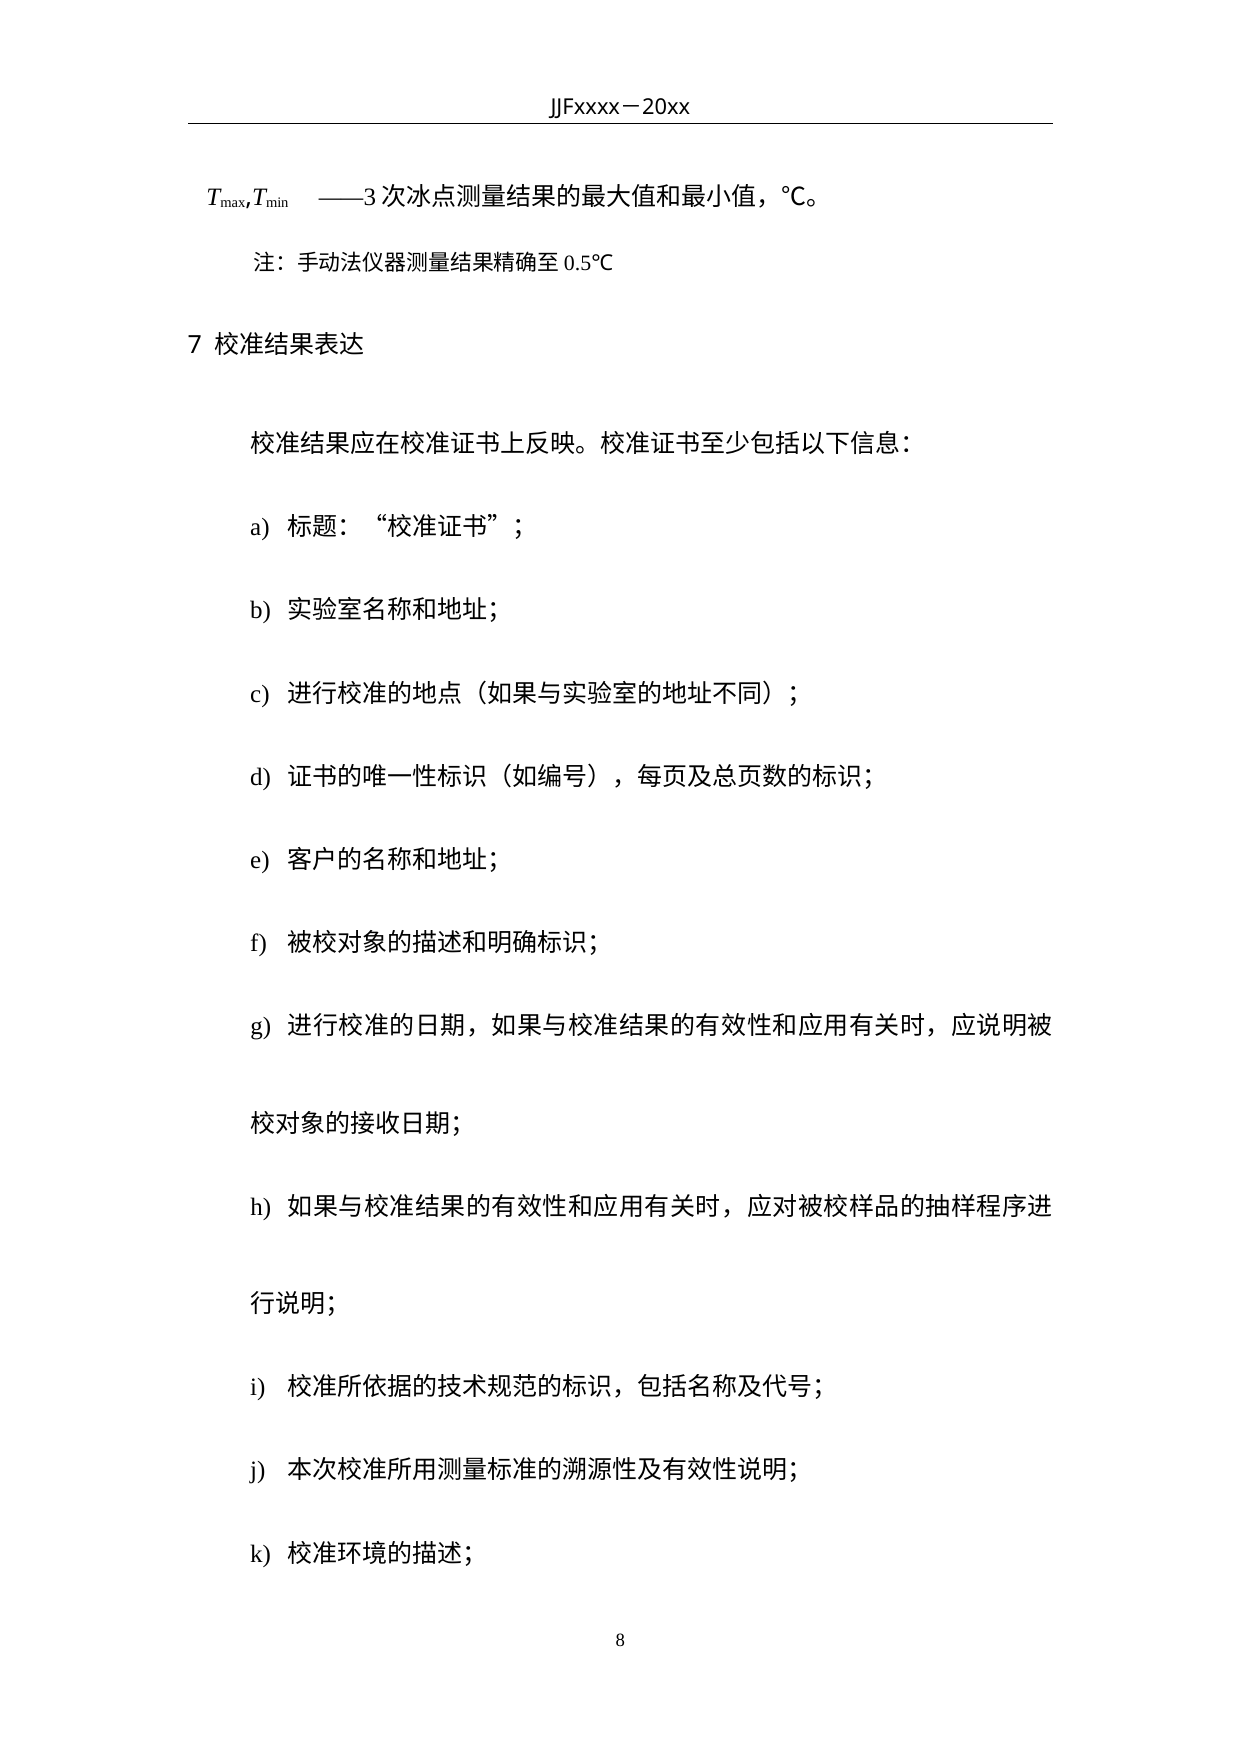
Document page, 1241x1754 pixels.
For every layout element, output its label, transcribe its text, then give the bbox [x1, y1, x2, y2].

text 校准结果应在校准证书上反映。校准证书至少包括以下信息： [187, 409, 1053, 474]
list 实验室名称和地址； [250, 576, 1053, 641]
list 校准所依据的技术规范的标识，包括名称及代号； [250, 1352, 1053, 1417]
subtitle 7 校准结果表达 [187, 310, 1053, 375]
text Tmax,Tmin ——3次冰点测量结果的最大值和最小值，℃。 [187, 162, 1053, 227]
list 进行校准的地点（如果与实验室的地址不同）； [250, 659, 1053, 724]
list 校准环境的描述； [250, 1519, 1053, 1584]
list 标题：“校准证书”； [250, 492, 1053, 557]
list 被校对象的描述和明确标识； [250, 908, 1053, 973]
list 客户的名称和地址； [250, 825, 1053, 890]
list 本次校准所用测量标准的溯源性及有效性说明； [250, 1436, 1053, 1501]
text 注：手动法仪器测量结果精确至0.5℃ [187, 245, 1053, 278]
list 证书的唯一性标识（如编号），每页及总页数的标识； [250, 742, 1053, 807]
list 进行校准的日期，如果与校准结果的有效性和应用有关时，应说明被校对象的接收日期； [250, 991, 1053, 1154]
list 如果与校准结果的有效性和应用有关时，应对被校样品的抽样程序进行说明； [250, 1172, 1053, 1334]
